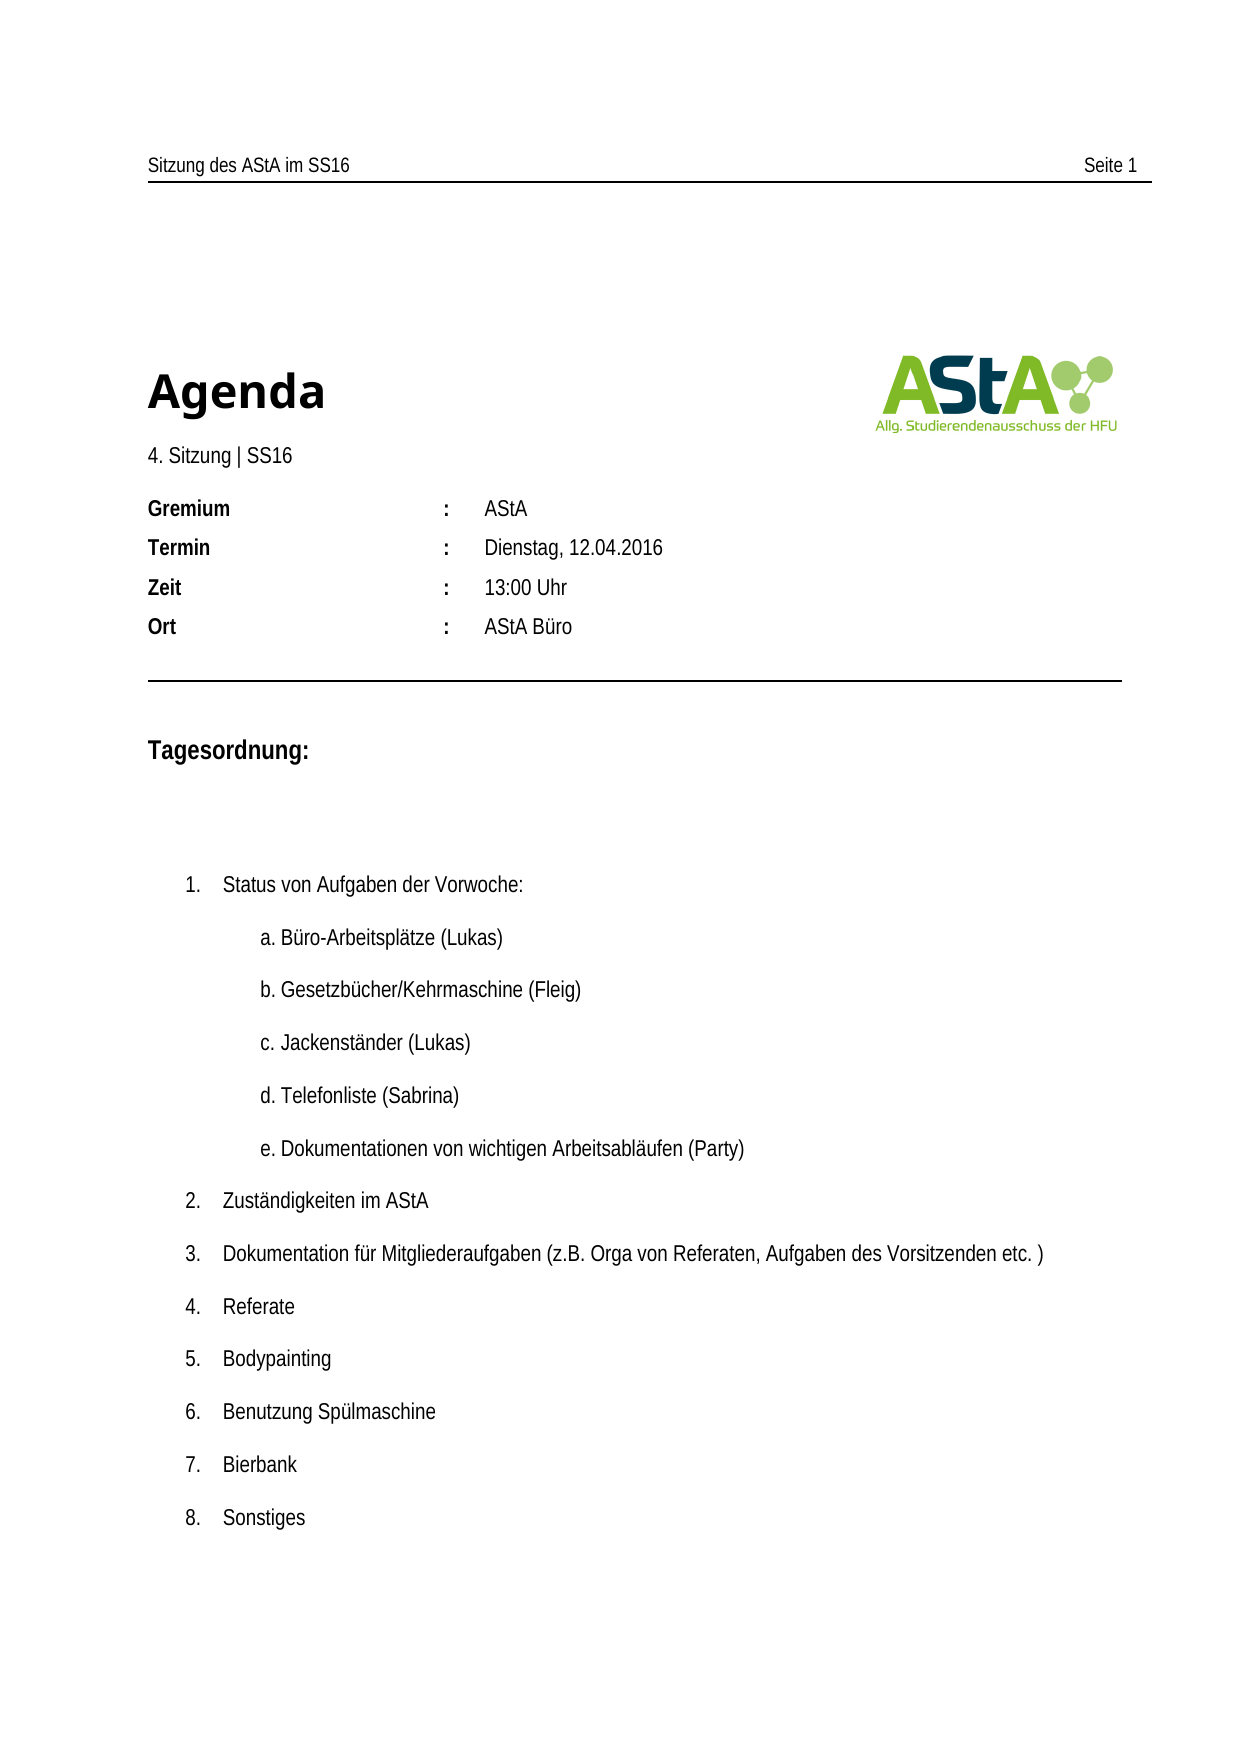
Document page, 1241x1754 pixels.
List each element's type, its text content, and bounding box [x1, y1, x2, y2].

text Tagesordnung: [148, 734, 1122, 766]
list Dokumentationen von wichtigen Arbeitsabläufen (Party) [260, 1134, 1122, 1161]
list Gesetzbücher/Kehrmaschine (Fleig) [260, 976, 1122, 1003]
picture [870, 272, 1123, 525]
list Jackenständer (Lukas) [260, 1029, 1122, 1055]
text Ort : AStA Büro [148, 613, 1122, 639]
list Bodypainting [185, 1345, 1122, 1372]
list Zuständigkeiten im AStA [185, 1187, 1122, 1213]
text Termin : Dienstag, 12.04.2016 [148, 534, 1122, 560]
text 4. Sitzung | SS16 [148, 442, 870, 468]
list Dokumentation für Mitgliederaufgaben (z.B. Orga von Referaten, Aufgaben des Vorsitzenden etc. ) [185, 1240, 1122, 1266]
text Agenda [148, 359, 870, 423]
list Benutzung Spülmaschine [185, 1398, 1122, 1424]
text Zeit : 13:00 Uhr [148, 573, 1122, 600]
text Gremium : AStA [148, 494, 870, 521]
list Sonstiges [185, 1503, 1122, 1530]
list Telefonliste (Sabrina) [260, 1082, 1122, 1108]
list Bierbank [185, 1451, 1122, 1477]
list Status von Aufgaben der Vorwoche: [185, 871, 1122, 897]
list Referate [185, 1293, 1122, 1319]
list Büro-Arbeitsplätze (Lukas) [260, 924, 1122, 950]
